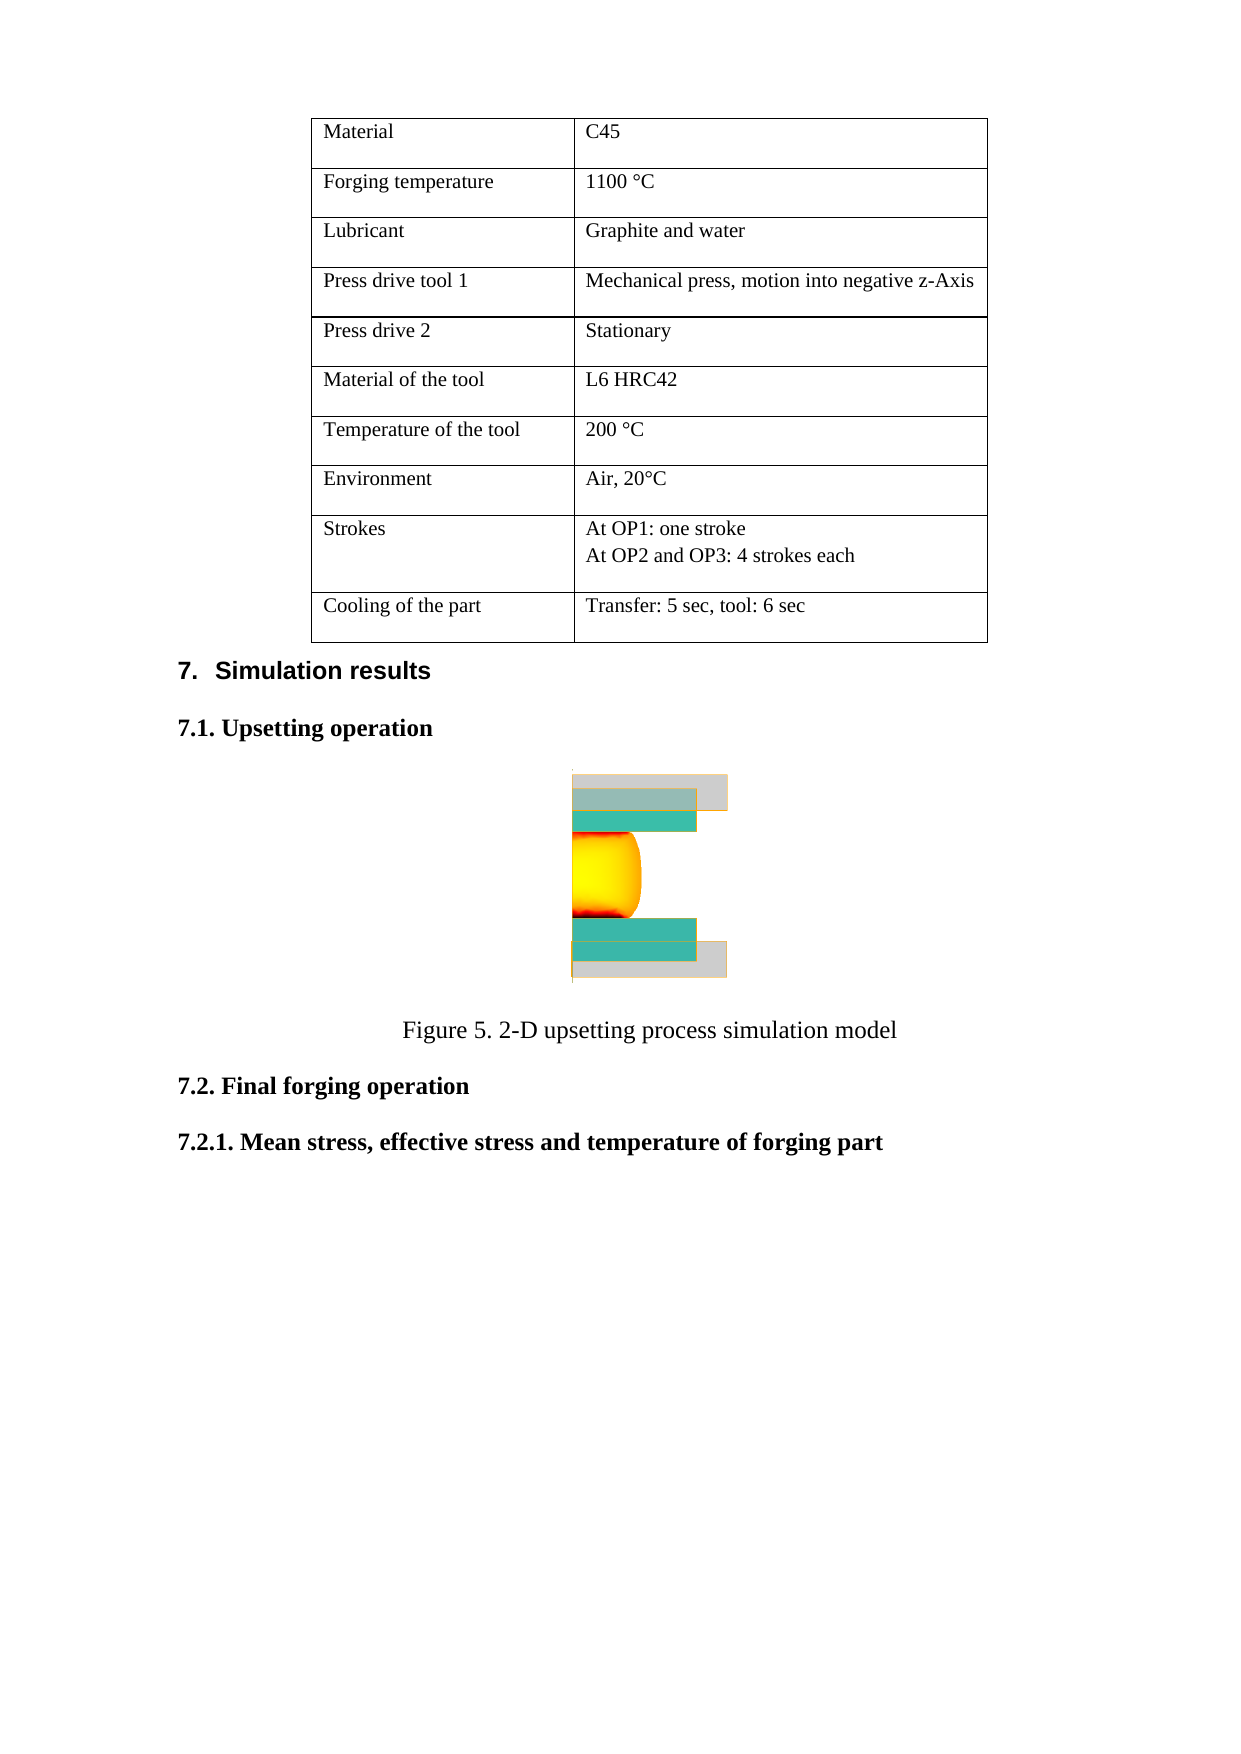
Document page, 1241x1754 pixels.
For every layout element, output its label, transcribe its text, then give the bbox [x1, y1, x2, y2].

text Figure 5. 2-D upsetting process simulation model [177, 1015, 1122, 1044]
table_cell L6 HRC42 [575, 367, 987, 416]
picture [564, 769, 735, 989]
table_cell Air, 20°C [575, 466, 987, 515]
text 7.1. Upsetting operation [177, 713, 1122, 742]
table_cell Stationary [575, 318, 987, 366]
subtitle Simulation results [177, 643, 1122, 688]
table_cell 200 °C [575, 417, 987, 465]
table_cell 1100 °C [575, 169, 987, 217]
table_cell Environment [312, 466, 574, 515]
table_cell Forging temperature [312, 169, 574, 217]
table_cell Material of the tool [312, 367, 574, 416]
table_cell Lubricant [312, 218, 574, 267]
table_cell Temperature of the tool [312, 417, 574, 465]
table_cell At OP1: one stroke At OP2 and OP3: 4 strokes each [575, 516, 987, 592]
table_cell Cooling of the part [312, 593, 574, 642]
table_cell Press drive 2 [312, 318, 574, 366]
table_cell Press drive tool 1 [312, 268, 574, 316]
text 7.2. Final forging operation [177, 1071, 1122, 1100]
table_cell Graphite and water [575, 218, 987, 267]
table_cell Transfer: 5 sec, tool: 6 sec [575, 593, 987, 642]
text 7.2.1. Mean stress, effective stress and temperature of forging part [177, 1127, 1122, 1155]
table_header Material [312, 119, 574, 168]
table_cell Mechanical press, motion into negative z-Axis [575, 268, 987, 316]
table_header C45 [575, 119, 987, 168]
table_cell Strokes [312, 516, 574, 592]
